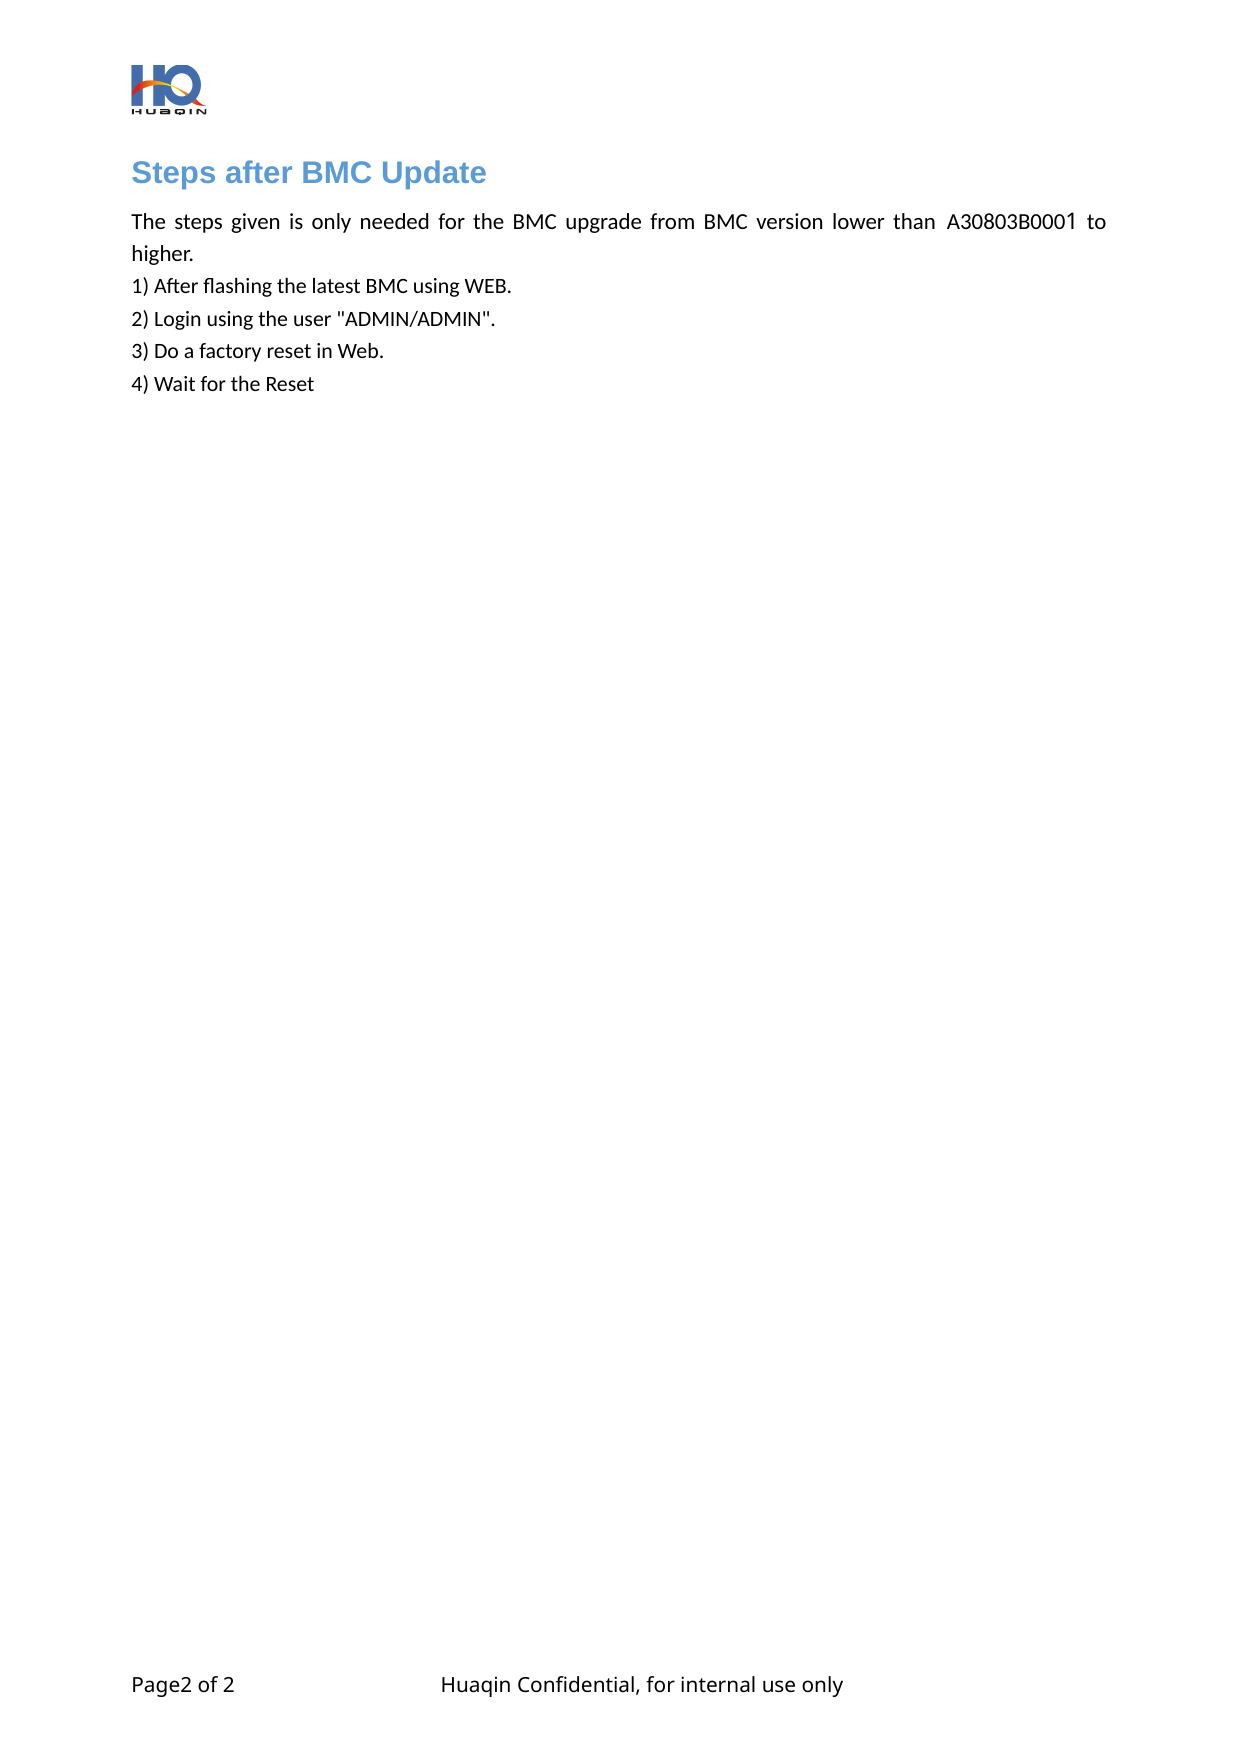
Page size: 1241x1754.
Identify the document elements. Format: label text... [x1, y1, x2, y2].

text 4) Wait for the Reset [131, 367, 1106, 399]
text The steps given is only needed for the BMC upgrade from BMC version lower than A30803B0001 to higher. [131, 204, 1106, 269]
text 1) After flashing the latest BMC using WEB. [131, 269, 1106, 302]
picture [131, 65, 207, 115]
subtitle Steps after BMC Update [131, 139, 1106, 204]
text 3) Do a factory reset in Web. [131, 334, 1106, 367]
text 2) Login using the user "ADMIN/ADMIN". [131, 302, 1106, 334]
